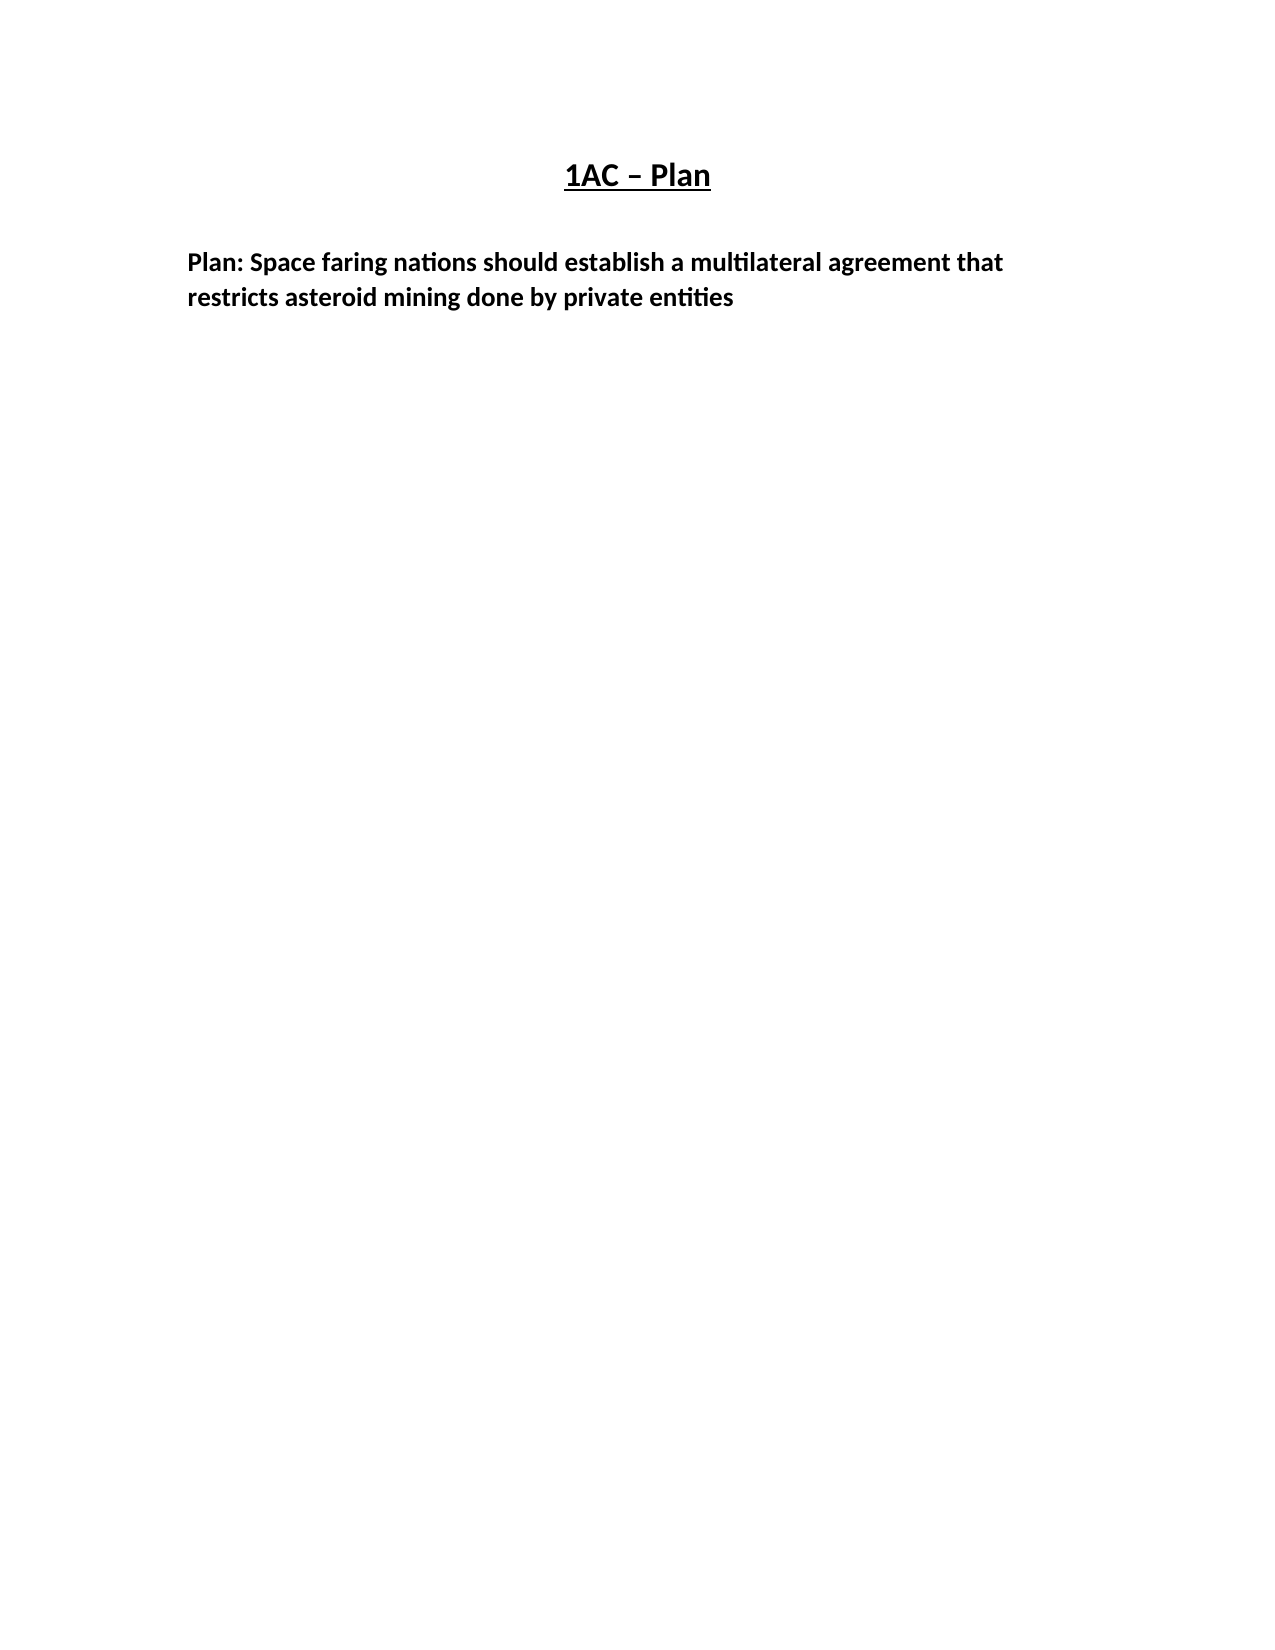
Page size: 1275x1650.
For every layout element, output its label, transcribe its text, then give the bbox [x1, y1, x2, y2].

subtitle Plan: Space faring nations should establish a multilateral agreement that restricts asteroid mining done by private entities [187, 245, 1087, 314]
subtitle 1AC – Plan [187, 154, 1087, 195]
